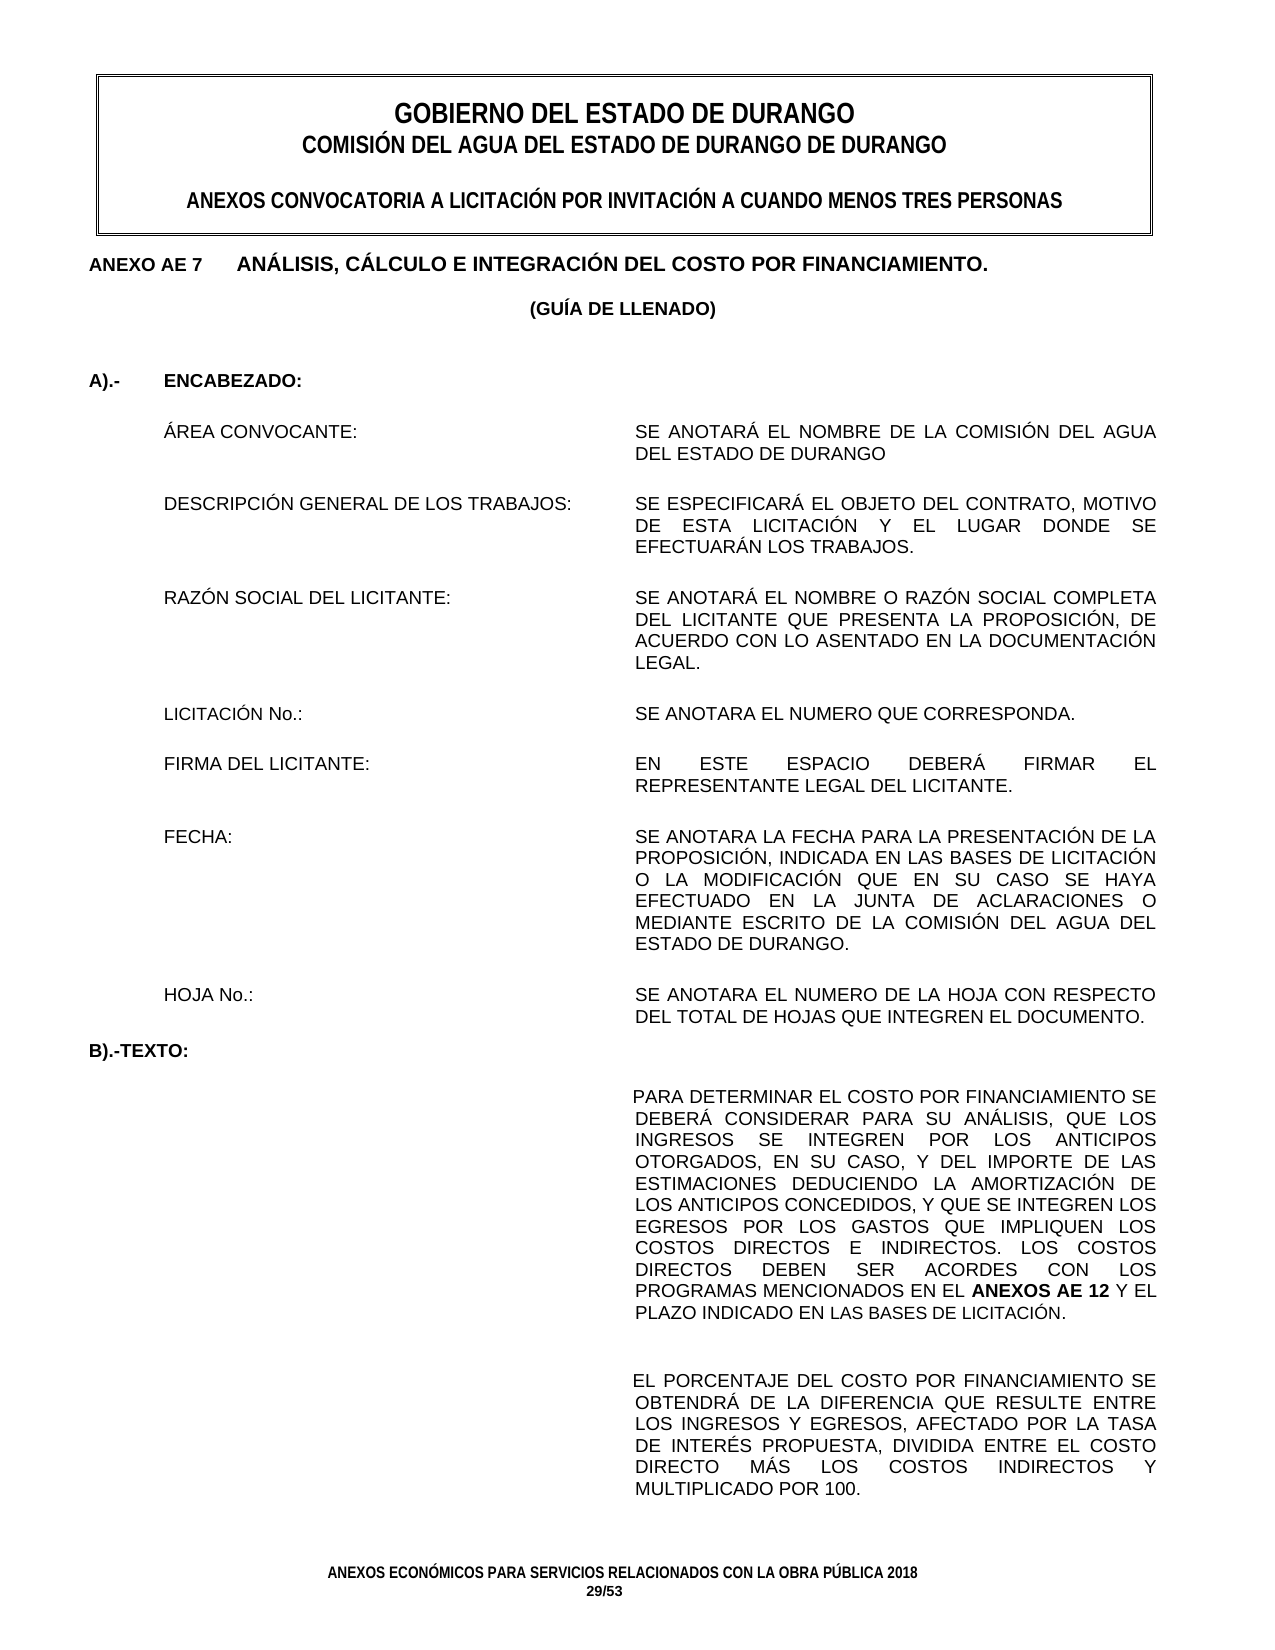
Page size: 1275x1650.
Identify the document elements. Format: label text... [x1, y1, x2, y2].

text RAZÓN SOCIAL DEL LICITANTE: SE ANOTARÁ EL NOMBRE O RAZÓN SOCIAL COMPLETA DEL LICITANTE QUE PRESENTA LA PROPOSICIÓN, DE ACUERDO CON LO ASENTADO EN LA DOCUMENTACIÓN LEGAL. [164, 587, 1157, 673]
text PARA DETERMINAR EL COSTO POR FINANCIAMIENTO SE DEBERÁ CONSIDERAR PARA SU ANÁLISIS, QUE LOS INGRESOS SE INTEGREN POR LOS ANTICIPOS OTORGADOS, EN SU CASO, Y DEL IMPORTE DE LAS ESTIMACIONES DEDUCIENDO LA AMORTIZACIÓN DE LOS ANTICIPOS CONCEDIDOS, Y QUE SE INTEGREN LOS EGRESOS POR LOS GASTOS QUE IMPLIQUEN LOS COSTOS DIRECTOS E INDIRECTOS. LOS COSTOS DIRECTOS DEBEN SER ACORDES CON LOS PROGRAMAS MENCIONADOS EN EL ANEXOS AE 12 Y EL PLAZO INDICADO EN LAS BASES DE LICITACIÓN. [632, 1086, 1157, 1323]
text FECHA: SE ANOTARA LA FECHA PARA LA PRESENTACIÓN DE LA PROPOSICIÓN, INDICADA EN LAS BASES DE LICITACIÓN O LA MODIFICACIÓN QUE EN SU CASO SE HAYA EFECTUADO EN LA JUNTA DE ACLARACIONES O MEDIANTE ESCRITO DE LA COMISIÓN DEL AGUA DEL ESTADO DE DURANGO. [164, 825, 1157, 955]
text EL PORCENTAJE DEL COSTO POR FINANCIAMIENTO SE OBTENDRÁ DE LA DIFERENCIA QUE RESULTE ENTRE LOS INGRESOS Y EGRESOS, AFECTADO POR LA TASA DE INTERÉS PROPUESTA, DIVIDIDA ENTRE EL COSTO DIRECTO MÁS LOS COSTOS INDIRECTOS Y MULTIPLICADO POR 100. [632, 1370, 1157, 1499]
text FIRMA DEL LICITANTE: EN ESTE ESPACIO DEBERÁ FIRMAR EL REPRESENTANTE LEGAL DEL LICITANTE. [164, 753, 1157, 796]
text A).- ENCABEZADO: [89, 370, 1082, 392]
text LICITACIÓN No.: SE ANOTARA EL NUMERO QUE CORRESPONDA. [164, 702, 1157, 724]
text DESCRIPCIÓN GENERAL DE LOS TRABAJOS: SE ESPECIFICARÁ EL OBJETO DEL CONTRATO, MOTIVO DE ESTA LICITACIÓN Y EL LUGAR DONDE SE EFECTUARÁN LOS TRABAJOS. [164, 493, 1157, 558]
text ÁREA CONVOCANTE: SE ANOTARÁ EL NOMBRE DE LA COMISIÓN DEL AGUA DEL ESTADO DE DURANGO [164, 421, 1157, 464]
text B).-TEXTO: [89, 1039, 1157, 1061]
text HOJA No.: SE ANOTARA EL NUMERO DE LA HOJA CON RESPECTO DEL TOTAL DE HOJAS QUE INTEGREN EL DOCUMENTO. [164, 984, 1157, 1027]
